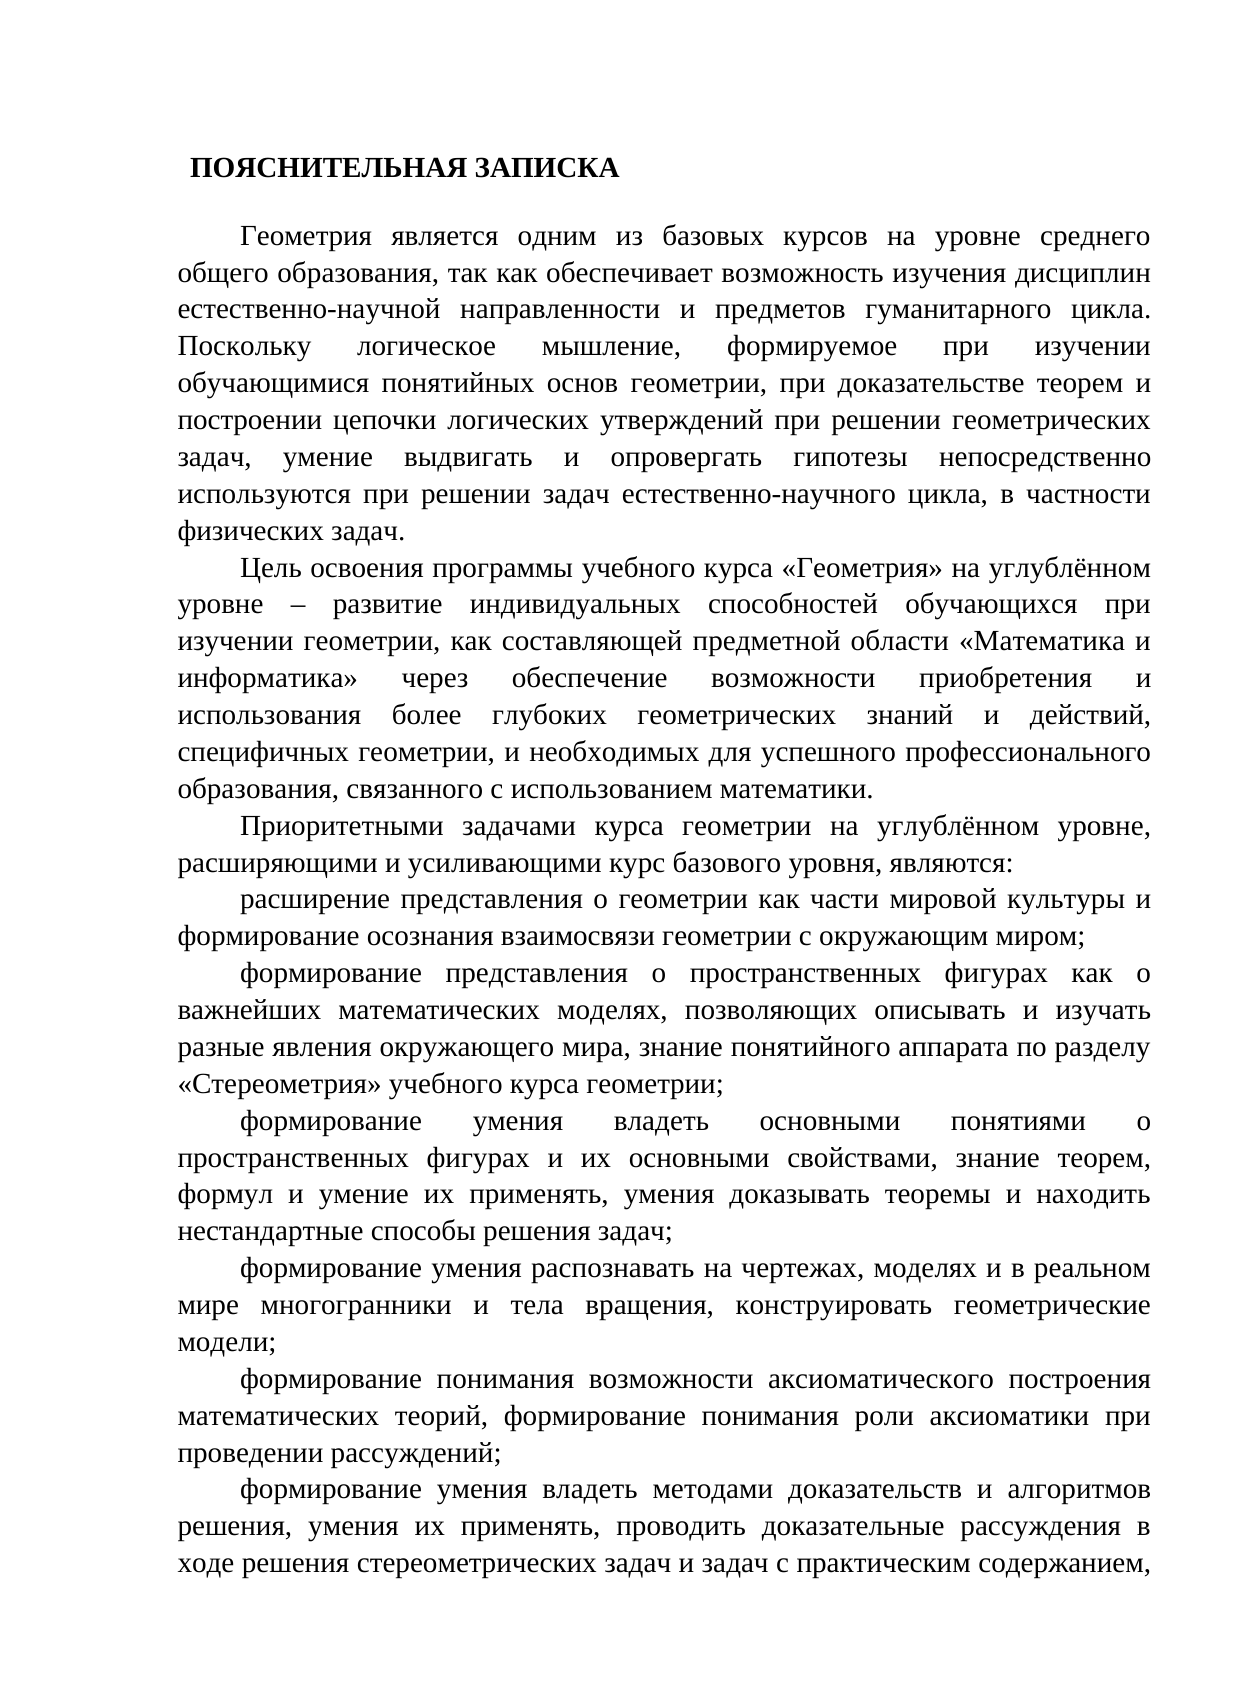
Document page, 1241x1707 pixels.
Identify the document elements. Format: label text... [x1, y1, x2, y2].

text Цель освоения программы учебного курса «Геометрия» на углублённом уровне – развитие индивидуальных способностей обучающихся при изучении геометрии, как составляющей предметной области «Математика и информатика» через обеспечение возможности приобретения и использования более глубоких геометрических знаний и действий, специфичных геометрии, и необходимых для успешного профессионального образования, связанного с использованием математики. [177, 550, 1152, 804]
text расширение представления о геометрии как части мировой культуры и формирование осознания взаимосвязи геометрии с окружающим миром; [177, 882, 1152, 952]
text Приоритетными задачами курса геометрии на углублённом уровне, расширяющими и усиливающими курс базового уровня, являются: [177, 808, 1152, 878]
text Геометрия является одним из базовых курсов на уровне среднего общего образования, так как обеспечивает возможность изучения дисциплин естественно-научной направленности и предметов гуманитарного цикла. Поскольку логическое мышление, формируемое при изучении обучающимися понятийных основ геометрии, при доказательстве теорем и построении цепочки логических утверждений при решении геометрических задач, умение выдвигать и опровергать гипотезы непосредственно используются при решении задач естественно-научного цикла, в частности физических задач. [177, 218, 1152, 546]
text формирование представления о пространственных фигурах как о важнейших математических моделях, позволяющих описывать и изучать разные явления окружающего мира, знание понятийного аппарата по разделу «Стереометрия» учебного курса геометрии; [177, 955, 1152, 1099]
text формирование умения распознавать на чертежах, моделях и в реальном мире многогранники и тела вращения, конструировать геометрические модели; [177, 1250, 1152, 1358]
text формирование умения владеть основными понятиями о пространственных фигурах и их основными свойствами, знание теорем, формул и умение их применять, умения доказывать теоремы и находить нестандартные способы решения задач; [177, 1103, 1152, 1247]
text ПОЯСНИТЕЛЬНАЯ ЗАПИСКА [190, 150, 1152, 184]
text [177, 1472, 1152, 1579]
text формирование понимания возможности аксиоматического построения математических теорий, формирование понимания роли аксиоматики при проведении рассуждений; [177, 1361, 1152, 1468]
